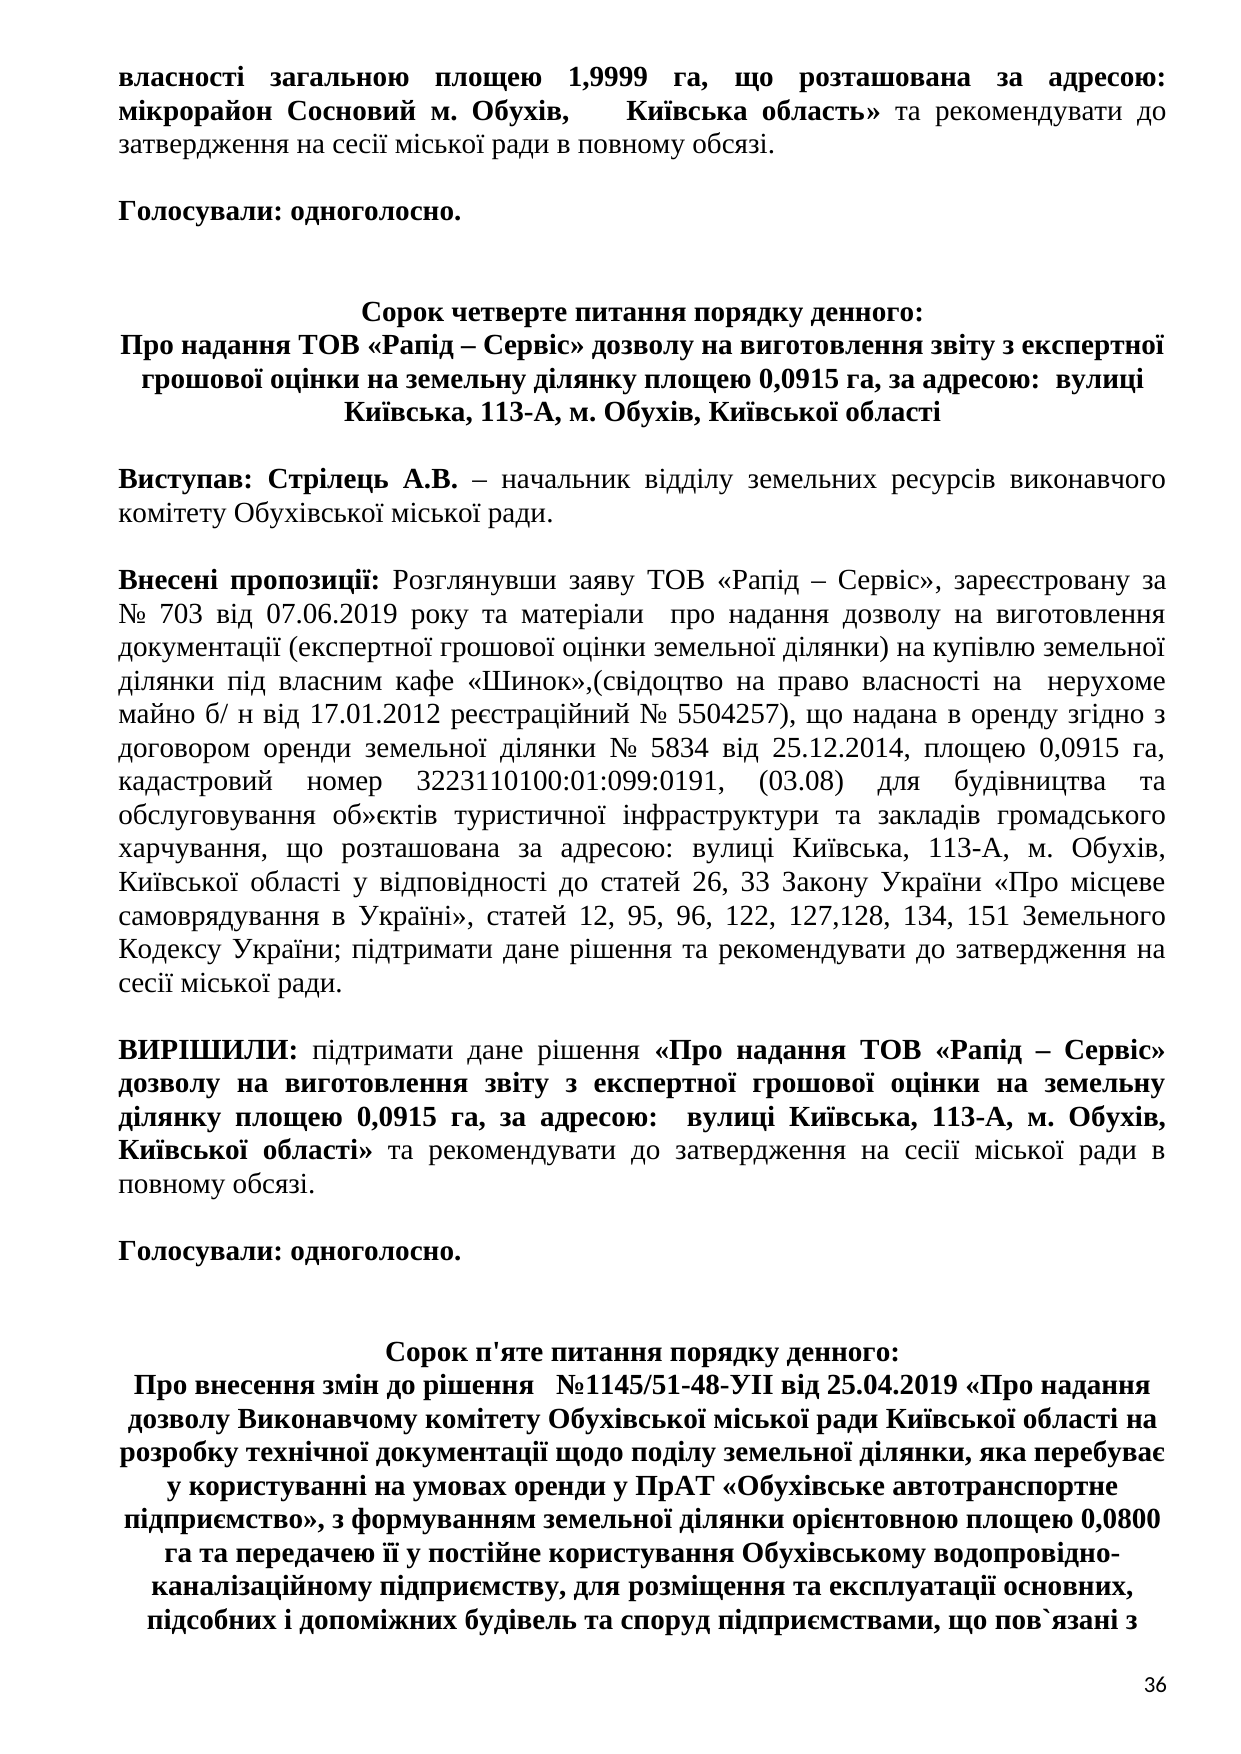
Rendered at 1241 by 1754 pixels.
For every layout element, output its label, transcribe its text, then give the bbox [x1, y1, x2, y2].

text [118, 1367, 1167, 1636]
text Виступав: Стрілець А.В. – начальник відділу земельних ресурсів виконавчого комітету Обухівської міської ради. [118, 462, 1167, 529]
text Голосували: одноголосно. [118, 1233, 1167, 1267]
text Про надання ТОВ «Рапід – Сервіс» дозволу на виготовлення звіту з експертної грошової оцінки на земельну ділянку площею 0,0915 га, за адресою: вулиці Київська, 113-А, м. Обухів, Київської області [118, 327, 1167, 428]
text Сорок п'яте питання порядку денного: [118, 1334, 1167, 1367]
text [118, 59, 1167, 160]
text Сорок четверте питання порядку денного: [118, 294, 1167, 327]
text Голосували: одноголосно. [118, 193, 1167, 227]
text ВИРІШИЛИ: підтримати дане рішення «Про надання ТОВ «Рапід – Сервіс» дозволу на виготовлення звіту з експертної грошової оцінки на земельну ділянку площею 0,0915 га, за адресою: вулиці Київська, 113-А, м. Обухів, Київської області» та рекомендувати до затвердження на сесії міської ради в повному обсязі. [118, 1032, 1167, 1199]
list Внесені пропозиції: Розглянувши заяву ТОВ «Рапід – Сервіс», зареєстровану за № 703 від 07.06.2019 року та матеріали про надання дозволу на виготовлення документації (експертної грошової оцінки земельної ділянки) на купівлю земельної ділянки під власним кафе «Шинок»,(свідоцтво на право власності на нерухоме майно б/ н від 17.01.2012 реєстраційний № 5504257), що надана в оренду згідно з договором оренди земельної ділянки № 5834 від 25.12.2014, площею 0,0915 га, кадастровий номер 3223110100:01:099:0191, (03.08) для будівництва та обслуговування об»єктів туристичної інфраструктури та закладів громадського харчування, що розташована за адресою: вулиці Київська, 113-А, м. Обухів, Київської області у відповідності до статей 26, 33 Закону України «Про місцеве самоврядування в Україні», статей 12, 95, 96, 122, 127,128, 134, 151 Земельного Кодексу України; підтримати дане рішення та рекомендувати до затвердження на сесії міської ради. [118, 562, 1167, 998]
